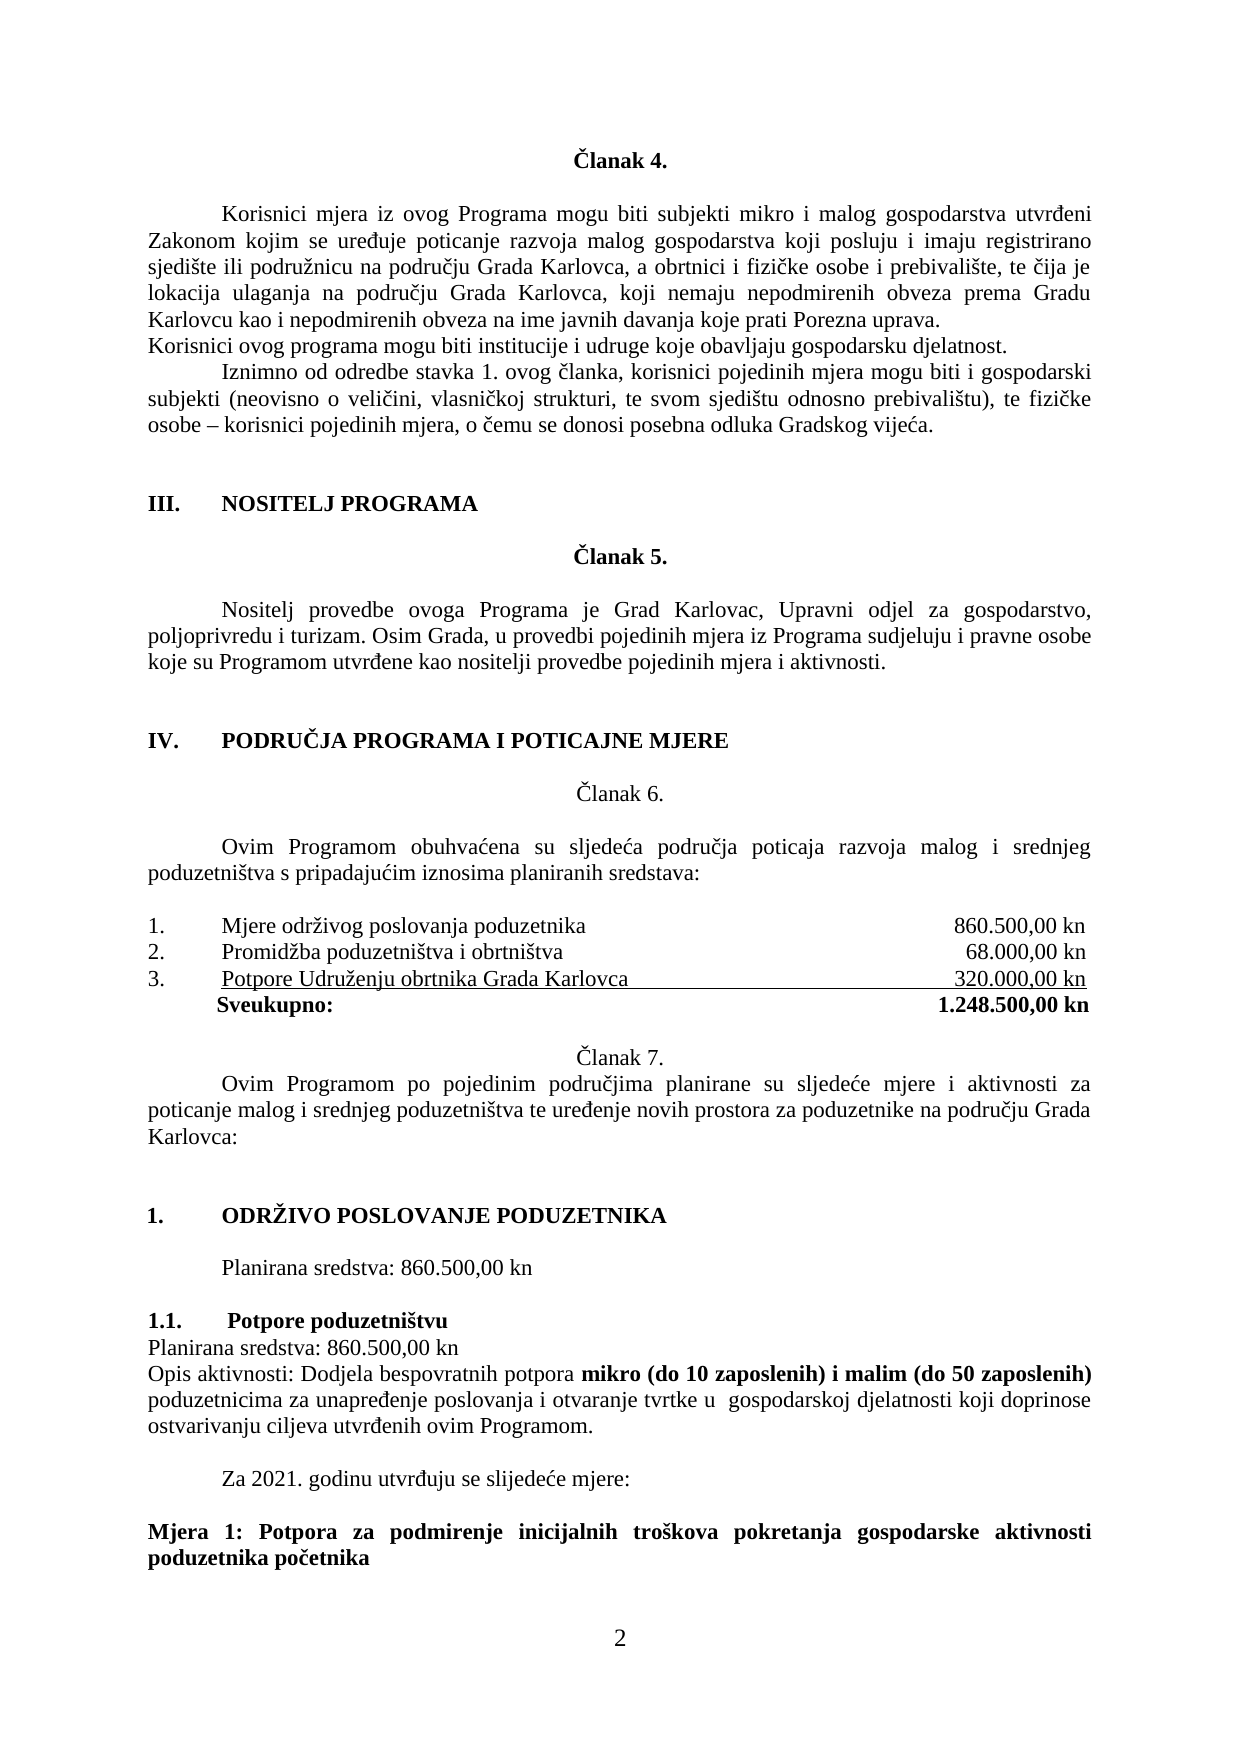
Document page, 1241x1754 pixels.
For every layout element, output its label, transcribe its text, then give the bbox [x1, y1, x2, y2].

text Sveukupno: 1.248.500,00 kn [148, 991, 1093, 1017]
text Korisnici ovog programa mogu biti institucije i udruge koje obavljaju gospodarsku djelatnost. [148, 332, 1093, 358]
text Ovim Programom po pojedinim područjima planirane su sljedeće mjere i aktivnosti za poticanje malog i srednjeg poduzetništva te uređenje novih prostora za poduzetnike na području Grada Karlovca: [148, 1070, 1093, 1149]
list PODRUČJA PROGRAMA I POTICAJNE MJERE [148, 727, 1093, 754]
text Planirana sredstva: 860.500,00 kn [148, 1333, 1093, 1360]
text Ovim Programom obuhvaćena su sljedeća područja poticaja razvoja malog i srednjeg poduzetništva s pripadajućim iznosima planiranih sredstava: [148, 833, 1093, 886]
text Iznimno od odredbe stavka 1. ovog članka, korisnici pojedinih mjera mogu biti i gospodarski subjekti (neovisno o veličini, vlasničkoj strukturi, te svom sjedištu odnosno prebivalištu), te fizičke osobe – korisnici pojedinih mjera, o čemu se donosi posebna odluka Gradskog vijeća. [148, 358, 1093, 437]
list Potpore Udruženju obrtnika Grada Karlovca 320.000,00 kn [148, 964, 1093, 991]
text Nositelj provedbe ovoga Programa je Grad Karlovac, Upravni odjel za gospodarstvo, poljoprivredu i turizam. Osim Grada, u provedbi pojedinih mjera iz Programa sudjeluju i pravne osobe koje su Programom utvrđene kao nositelji provedbe pojedinih mjera i aktivnosti. [148, 596, 1093, 675]
text Opis aktivnosti: Dodjela bespovratnih potpora mikro (do 10 zaposlenih) i malim (do 50 zaposlenih) poduzetnicima za unapređenje poslovanja i otvaranje tvrtke u gospodarskoj djelatnosti koji doprinose ostvarivanju ciljeva utvrđenih ovim Programom. [148, 1360, 1093, 1439]
list ODRŽIVO POSLOVANJE PODUZETNIKA [146, 1202, 1093, 1228]
list Promidžba poduzetništva i obrtništva 68.000,00 kn [148, 938, 1093, 964]
text Članak 4. [148, 148, 1093, 174]
text Korisnici mjera iz ovog Programa mogu biti subjekti mikro i malog gospodarstva utvrđeni Zakonom kojim se uređuje poticanje razvoja malog gospodarstva koji posluju i imaju registrirano sjedište ili podružnicu na području Grada Karlovca, a obrtnici i fizičke osobe i prebivalište, te čija je lokacija ulaganja na području Grada Karlovca, koji nemaju nepodmirenih obveza prema Gradu Karlovcu kao i nepodmirenih obveza na ime javnih davanja koje prati Porezna uprava. [148, 200, 1093, 332]
list NOSITELJ PROGRAMA [148, 490, 1093, 517]
text Mjera 1: Potpora za podmirenje inicijalnih troškova pokretanja gospodarske aktivnosti poduzetnika početnika [148, 1518, 1093, 1571]
text Članak 5. [148, 543, 1093, 569]
text Za 2021. godinu utvrđuju se slijedeće mjere: [148, 1465, 1093, 1492]
text Članak 7. [148, 1044, 1093, 1070]
list Potpore poduzetništvu [148, 1307, 1093, 1333]
text Planirana sredstva: 860.500,00 kn [148, 1254, 1093, 1281]
list Mjere održivog poslovanja poduzetnika 860.500,00 kn [148, 912, 1093, 938]
text Članak 6. [148, 780, 1093, 806]
